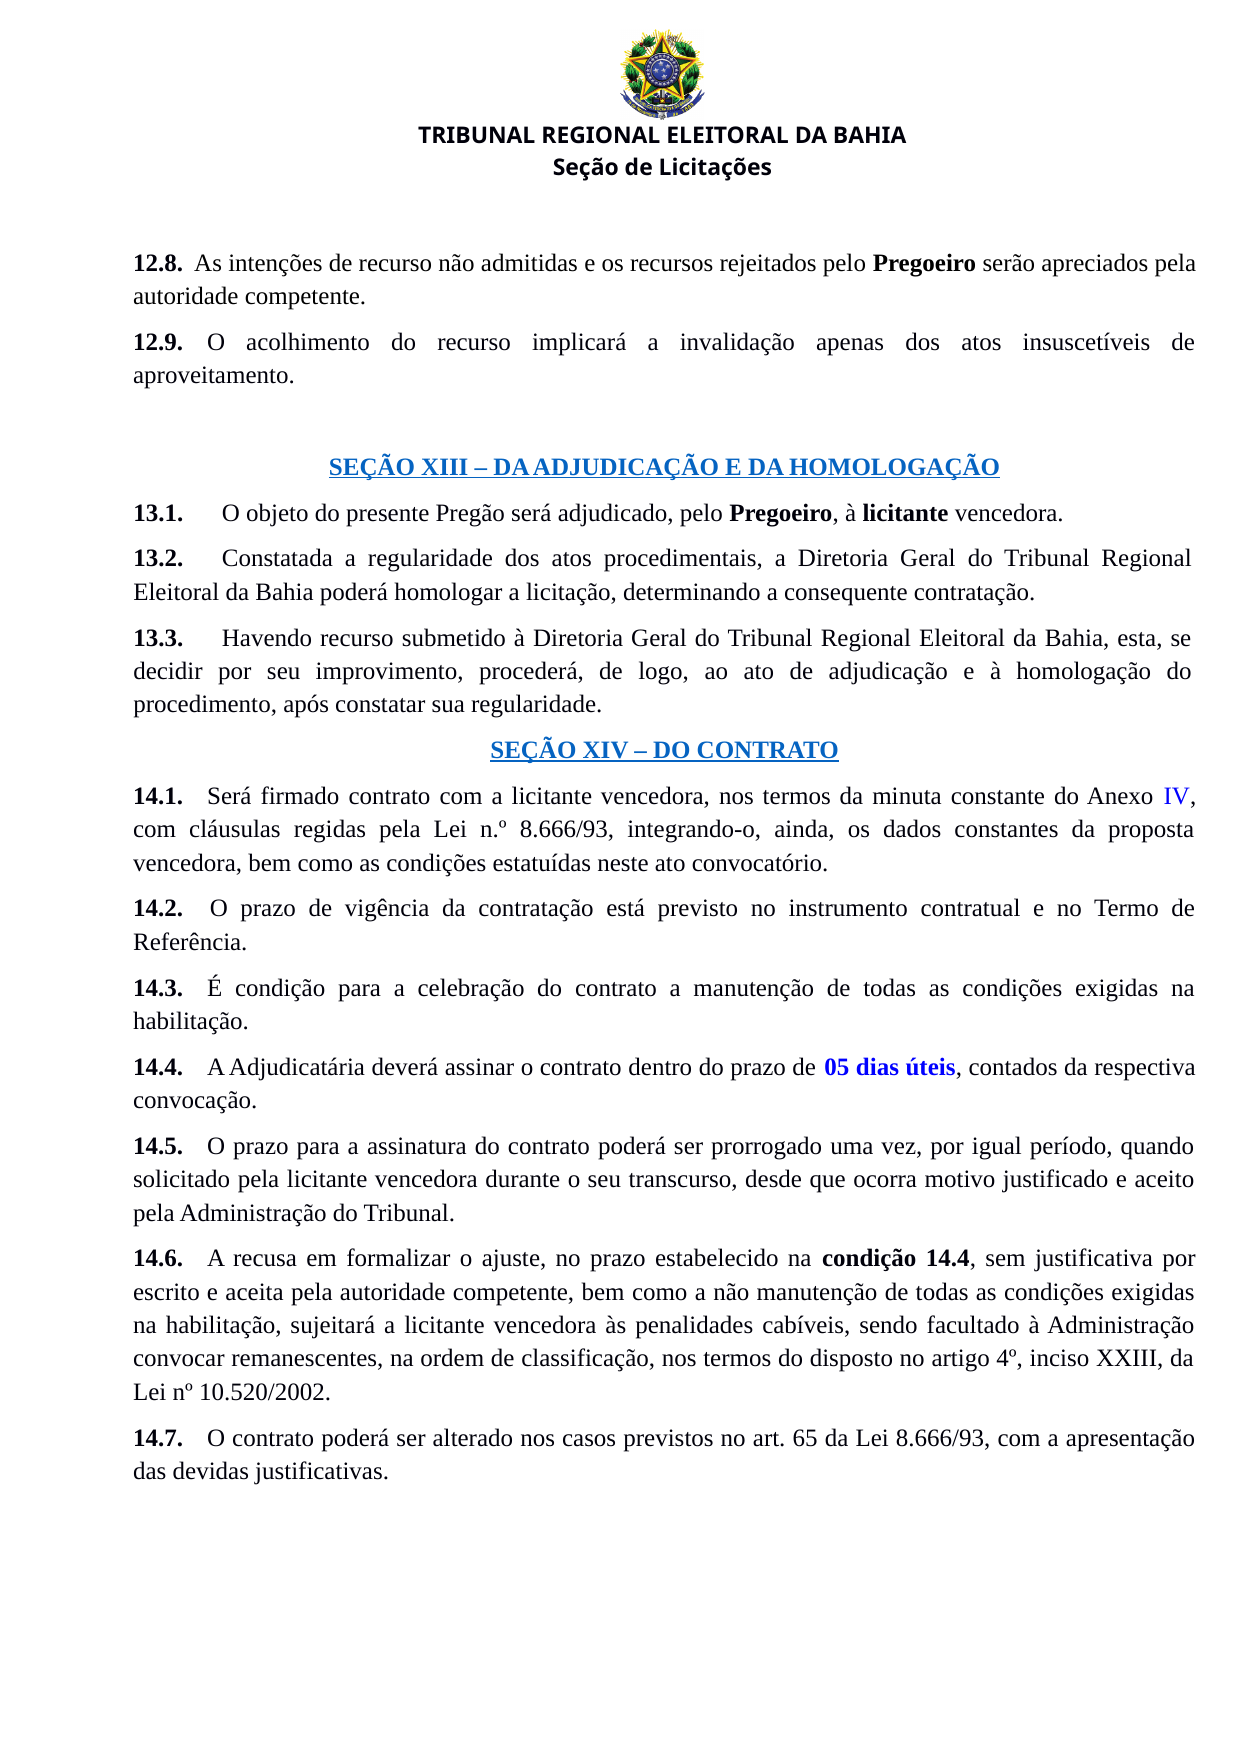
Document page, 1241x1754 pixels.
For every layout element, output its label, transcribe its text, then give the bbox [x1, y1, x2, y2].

text 14.3. É condição para a celebração do contrato a manutenção de todas as condições exigidas na habilitação. [133, 969, 1196, 1036]
text SEÇÃO XIII – DA ADJUDICAÇÃO E DA HOMOLOGAÇÃO [133, 448, 1196, 482]
text 14.4. A Adjudicatária deverá assinar o contrato dentro do prazo de 05 dias úteis, contados da respectiva convocação. [133, 1048, 1196, 1115]
text 12.8. As intenções de recurso não admitidas e os recursos rejeitados pelo Pregoeiro serão apreciados pela autoridade competente. [133, 244, 1196, 311]
text 14.2. O prazo de vigência da contratação está previsto no instrumento contratual e no Termo de Referência. [133, 890, 1196, 957]
text 14.6. A recusa em formalizar o ajuste, no prazo estabelecido na condição 14.4, sem justificativa por escrito e aceita pela autoridade competente, bem como a não manutenção de todas as condições exigidas na habilitação, sujeitará a licitante vencedora às penalidades cabíveis, sendo facultado à Administração convocar remanescentes, na ordem de classificação, nos termos do disposto no artigo 4º, inciso XXIII, da Lei nº 10.520/2002. [133, 1240, 1196, 1407]
text 13.2. Constatada a regularidade dos atos procedimentais, a Diretoria Geral do Tribunal Regional Eleitoral da Bahia poderá homologar a licitação, determinando a consequente contratação. [133, 540, 1193, 607]
text 13.3. Havendo recurso submetido à Diretoria Geral do Tribunal Regional Eleitoral da Bahia, esta, se decidir por seu improvimento, procederá, de logo, ao ato de adjudicação e à homologação do procedimento, após constatar sua regularidade. [133, 619, 1193, 719]
text 13.1. O objeto do presente Pregão será adjudicado, pelo Pregoeiro, à licitante vencedora. [133, 494, 1193, 528]
text SEÇÃO XIV – DO CONTRATO [133, 732, 1196, 765]
text 14.5. O prazo para a assinatura do contrato poderá ser prorrogado uma vez, por igual período, quando solicitado pela licitante vencedora durante o seu transcurso, desde que ocorra motivo justificado e aceito pela Administração do Tribunal. [133, 1128, 1196, 1228]
text 14.1. Será firmado contrato com a licitante vencedora, nos termos da minuta constante do Anexo IV, com cláusulas regidas pela Lei n.º 8.666/93, integrando-o, ainda, os dados constantes da proposta vencedora, bem como as condições estatuídas neste ato convocatório. [133, 778, 1196, 878]
text 14.7. O contrato poderá ser alterado nos casos previstos no art. 65 da Lei 8.666/93, com a apresentação das devidas justificativas. [133, 1419, 1196, 1486]
text 12.9. O acolhimento do recurso implicará a invalidação apenas dos atos insuscetíveis de aproveitamento. [133, 323, 1196, 390]
